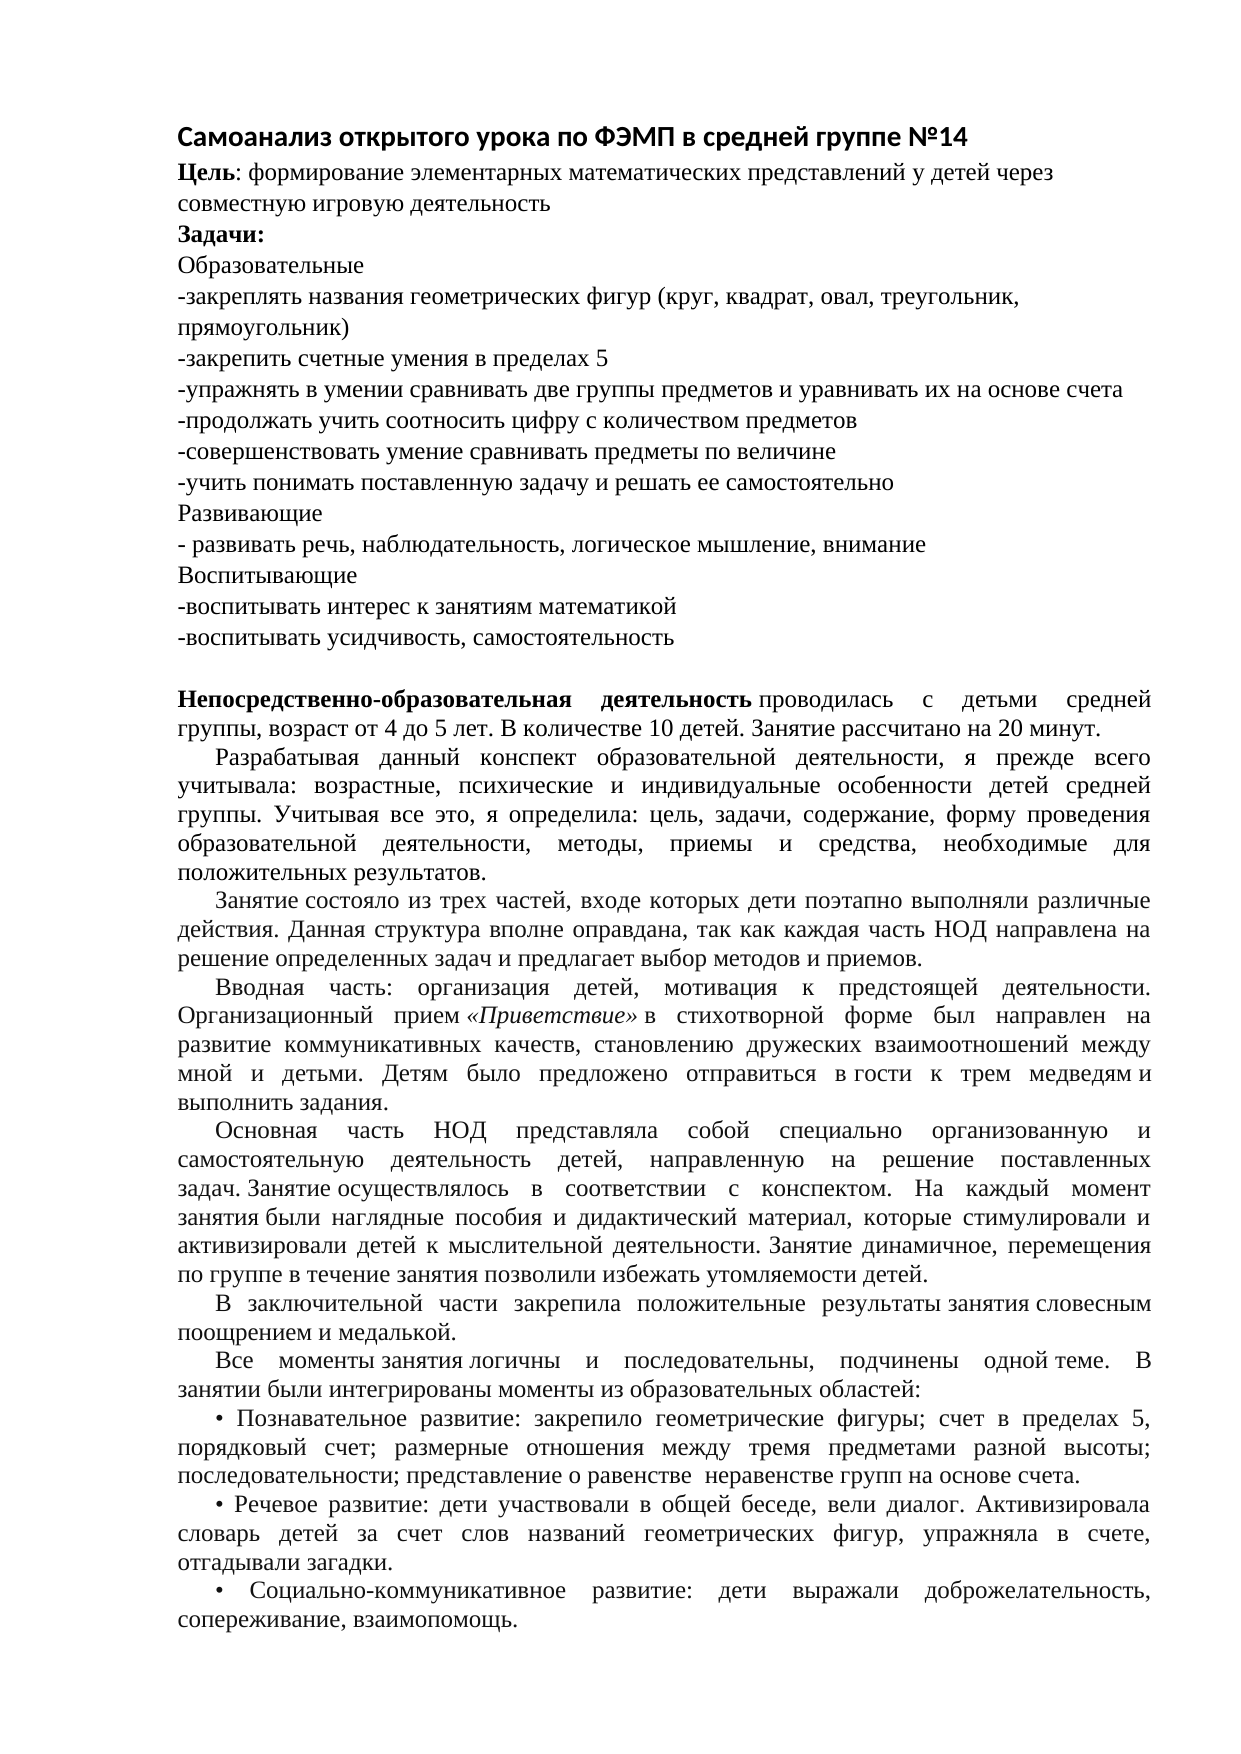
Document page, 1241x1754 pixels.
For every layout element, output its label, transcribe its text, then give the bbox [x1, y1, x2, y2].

text В заключительной части закрепила положительные результаты занятия словесным поощрением и медалькой. [177, 1288, 1152, 1346]
text -продолжать учить соотносить цифру с количеством предметов [177, 405, 1152, 434]
text • Речевое развитие: дети участвовали в общей беседе, вели диалог. Активизировала словарь детей за счет слов названий геометрических фигур, упражняла в счете, отгадывали загадки. [177, 1489, 1152, 1576]
text Цель: формирование элементарных математических представлений у детей через совместную игровую деятельность [177, 157, 1152, 216]
text Основная часть НОД представляла собой специально организованную и самостоятельную деятельность детей, направленную на решение поставленных задач. Занятие осуществлялось в соответствии с конспектом. На каждый момент занятия были наглядные пособия и дидактический материал, которые стимулировали и активизировали детей к мыслительной деятельности. Занятие динамичное, перемещения по группе в течение занятия позволили избежать утомляемости детей. [177, 1116, 1152, 1288]
text -закрепить счетные умения в пределах 5 [177, 343, 1152, 372]
text -закреплять названия геометрических фигур (круг, квадрат, овал, треугольник, прямоугольник) [177, 281, 1152, 341]
text -упражнять в умении сравнивать две группы предметов и уравнивать их на основе счета [177, 374, 1152, 403]
text - развивать речь, наблюдательность, логическое мышление, внимание [177, 529, 1152, 558]
text Самоанализ открытого урока по ФЭМП в средней группе №14 [177, 118, 1152, 154]
text Развивающие [177, 498, 1152, 527]
text Вводная часть: организация детей, мотивация к предстоящей деятельности. Организационный прием «Приветствие» в стихотворной форме был направлен на развитие коммуникативных качеств, становлению дружеских взаимоотношений между мной и детьми. Детям было предложено отправиться в гости к трем медведям и выполнить задания. [177, 972, 1152, 1116]
text Задачи: [177, 219, 1152, 247]
text • Познавательное развитие: закрепило геометрические фигуры; счет в пределах 5, порядковый счет; размерные отношения между тремя предметами разной высоты; последовательности; представление о равенстве неравенстве групп на основе счета. [177, 1403, 1152, 1489]
text -воспитывать интерес к занятиям математикой [177, 591, 1152, 620]
text -совершенствовать умение сравнивать предметы по величине [177, 436, 1152, 465]
text Непосредственно-образовательная деятельность проводилась с детьми средней группы, возраст от 4 до 5 лет. В количестве 10 детей. Занятие рассчитано на 20 минут. [177, 684, 1152, 742]
text Образовательные [177, 250, 1152, 278]
text • Социально-коммуникативное развитие: дети выражали доброжелательность, сопереживание, взаимопомощь. [177, 1576, 1152, 1633]
text Воспитывающие [177, 560, 1152, 589]
text Все моменты занятия логичны и последовательны, подчинены одной теме. В занятии были интегрированы моменты из образовательных областей: [177, 1346, 1152, 1403]
text Разрабатывая данный конспект образовательной деятельности, я прежде всего учитывала: возрастные, психические и индивидуальные особенности детей средней группы. Учитывая все это, я определила: цель, задачи, содержание, форму проведения образовательной деятельности, методы, приемы и средства, необходимые для положительных результатов. [177, 742, 1152, 886]
text -воспитывать усидчивость, самостоятельность [177, 622, 1152, 651]
text Занятие состояло из трех частей, входе которых дети поэтапно выполняли различные действия. Данная структура вполне оправдана, так как каждая часть НОД направлена на решение определенных задач и предлагает выбор методов и приемов. [177, 886, 1152, 972]
text -учить понимать поставленную задачу и решать ее самостоятельно [177, 467, 1152, 496]
